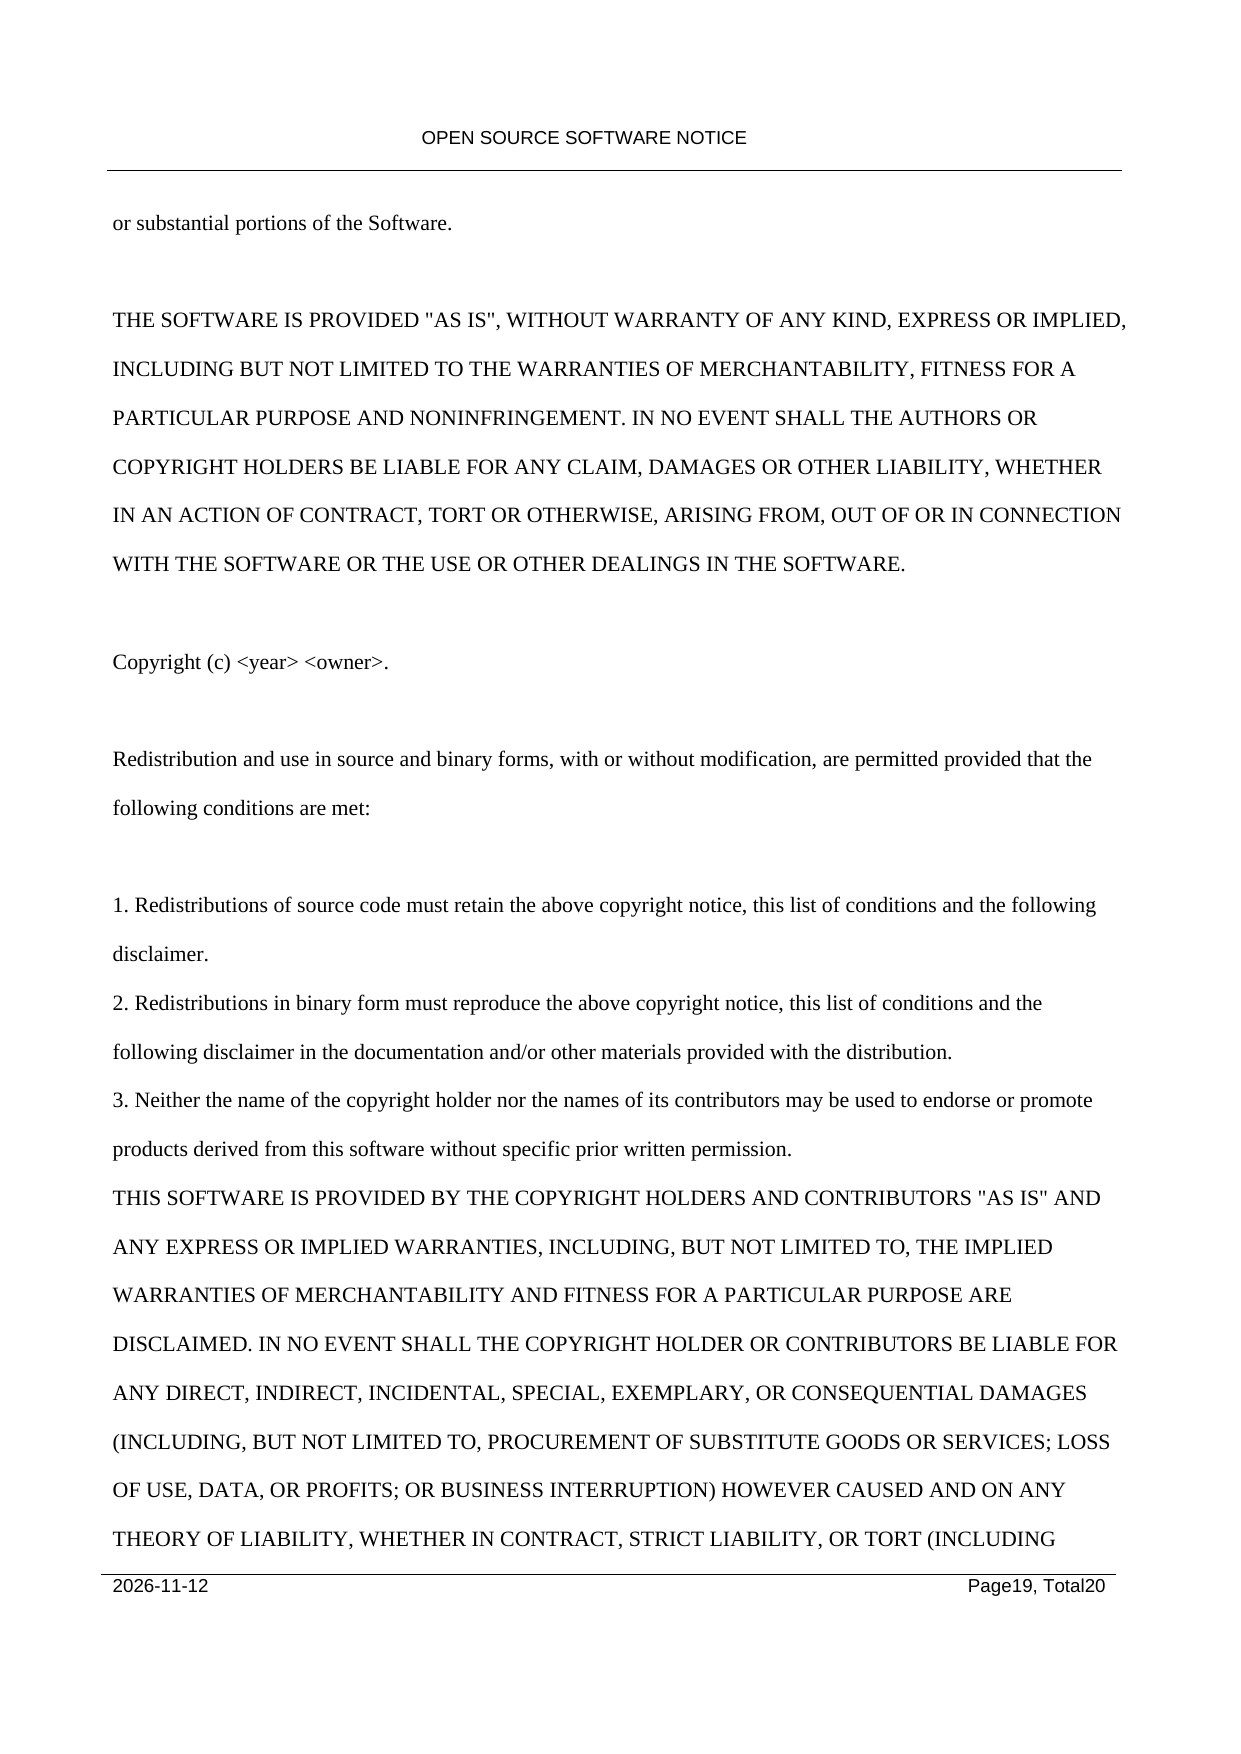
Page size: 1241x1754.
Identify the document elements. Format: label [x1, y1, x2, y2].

text [112, 206, 1128, 1555]
